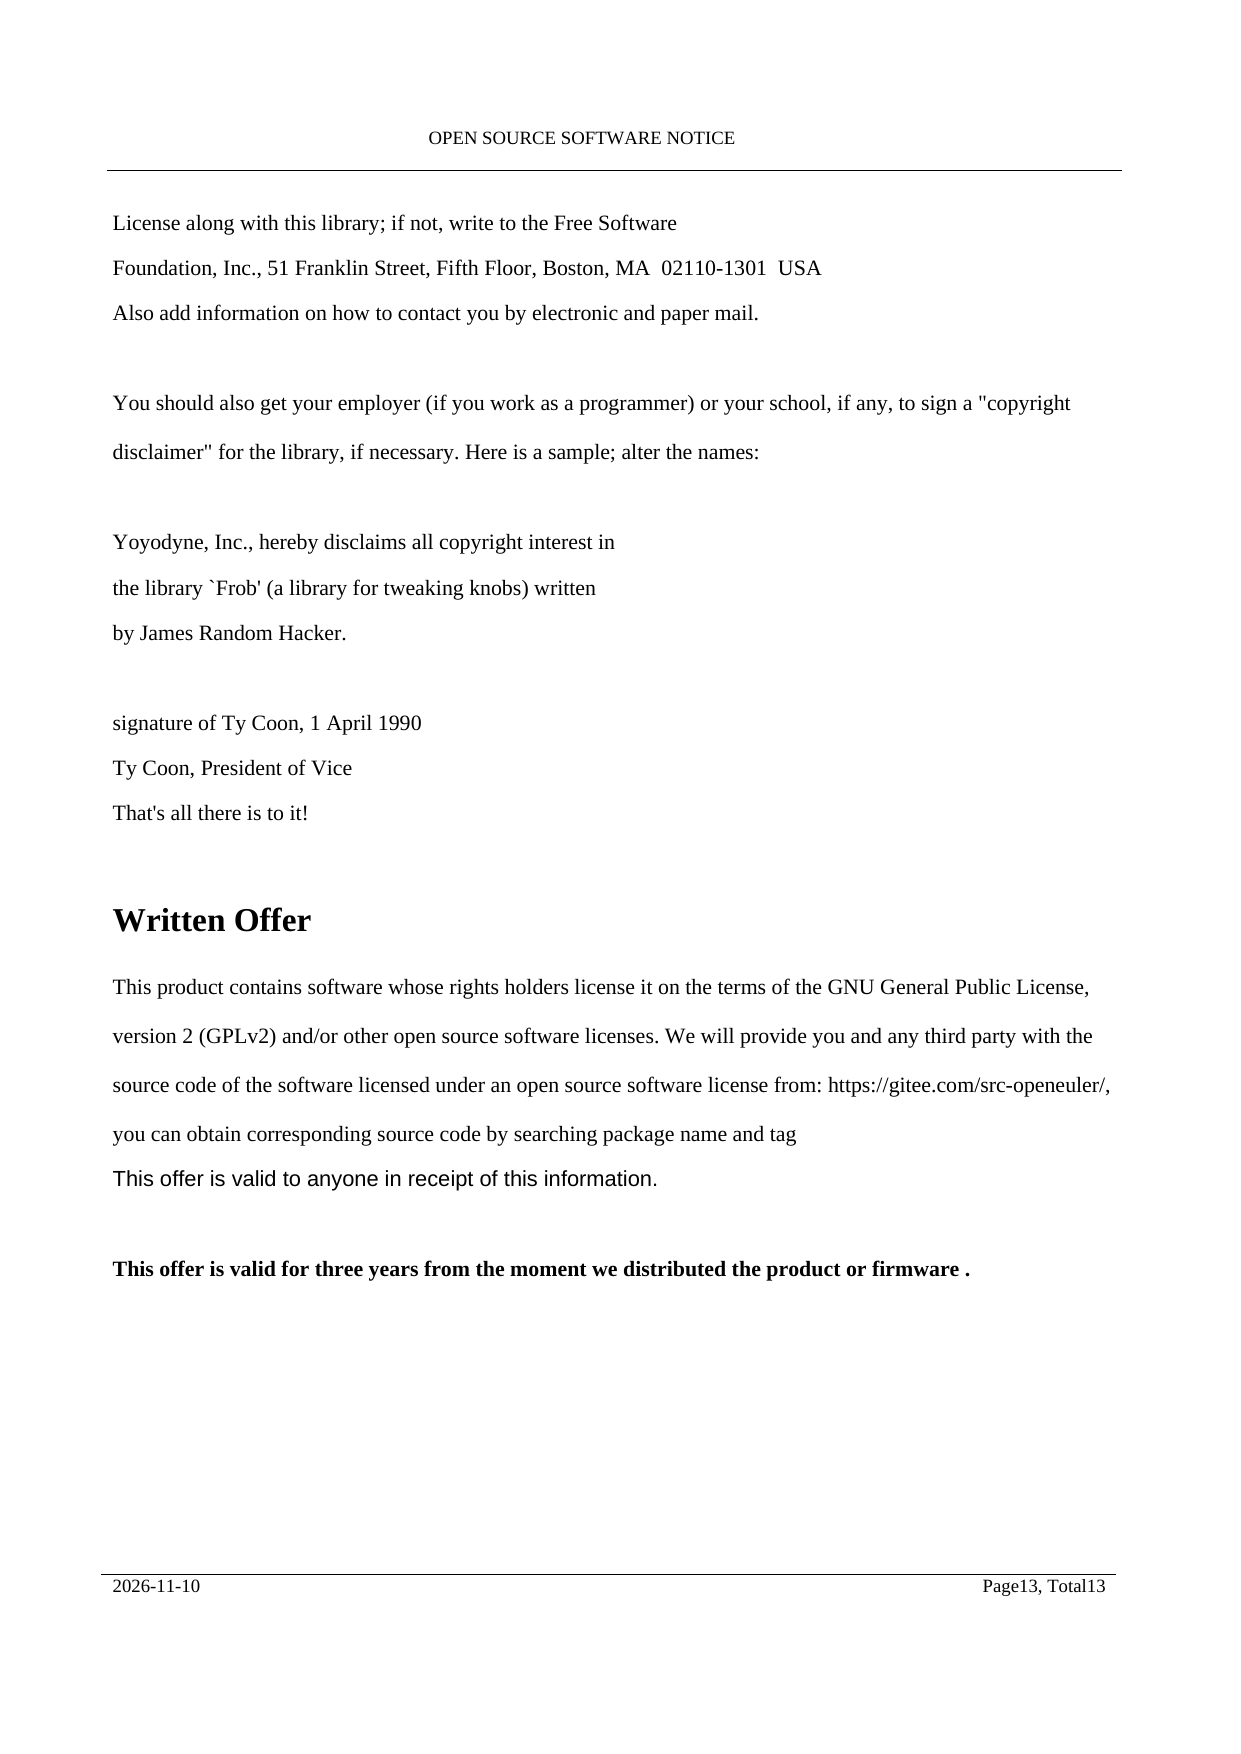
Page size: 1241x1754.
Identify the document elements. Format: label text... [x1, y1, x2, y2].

text That's all there is to it! [112, 796, 1128, 829]
text by James Random Hacker. [112, 616, 1128, 648]
text This offer is valid for three years from the moment we distributed the product or firmware . [112, 1252, 1128, 1285]
text You should also get your employer (if you work as a programmer) or your school, if any, to sign a "copyright disclaimer" for the library, if necessary. Here is a sample; alter the names: [112, 387, 1128, 468]
text the library `Frob' (a library for tweaking knobs) written [112, 571, 1128, 603]
text License along with this library; if not, write to the Free Software [112, 206, 1128, 239]
text This offer is valid to anyone in receipt of this information. [112, 1162, 1128, 1194]
text This product contains software whose rights holders license it on the terms of the GNU General Public License, version 2 (GPLv2) and/or other open source software licenses. We will provide you and any third party with the source code of the software licensed under an open source software license from: https://gitee.com/src-openeuler/, you can obtain corresponding source code by searching package name and tag [112, 971, 1128, 1149]
text Foundation, Inc., 51 Franklin Street, Fifth Floor, Boston, MA 02110-1301 USA [112, 251, 1128, 284]
text signature of Ty Coon, 1 April 1990 [112, 706, 1128, 739]
text Also add information on how to contact you by electronic and paper mail. [112, 297, 1128, 329]
text Ty Coon, President of Vice [112, 751, 1128, 784]
text Written Offer [112, 887, 1128, 952]
text Yoyodyne, Inc., hereby disclaims all copyright interest in [112, 526, 1128, 558]
